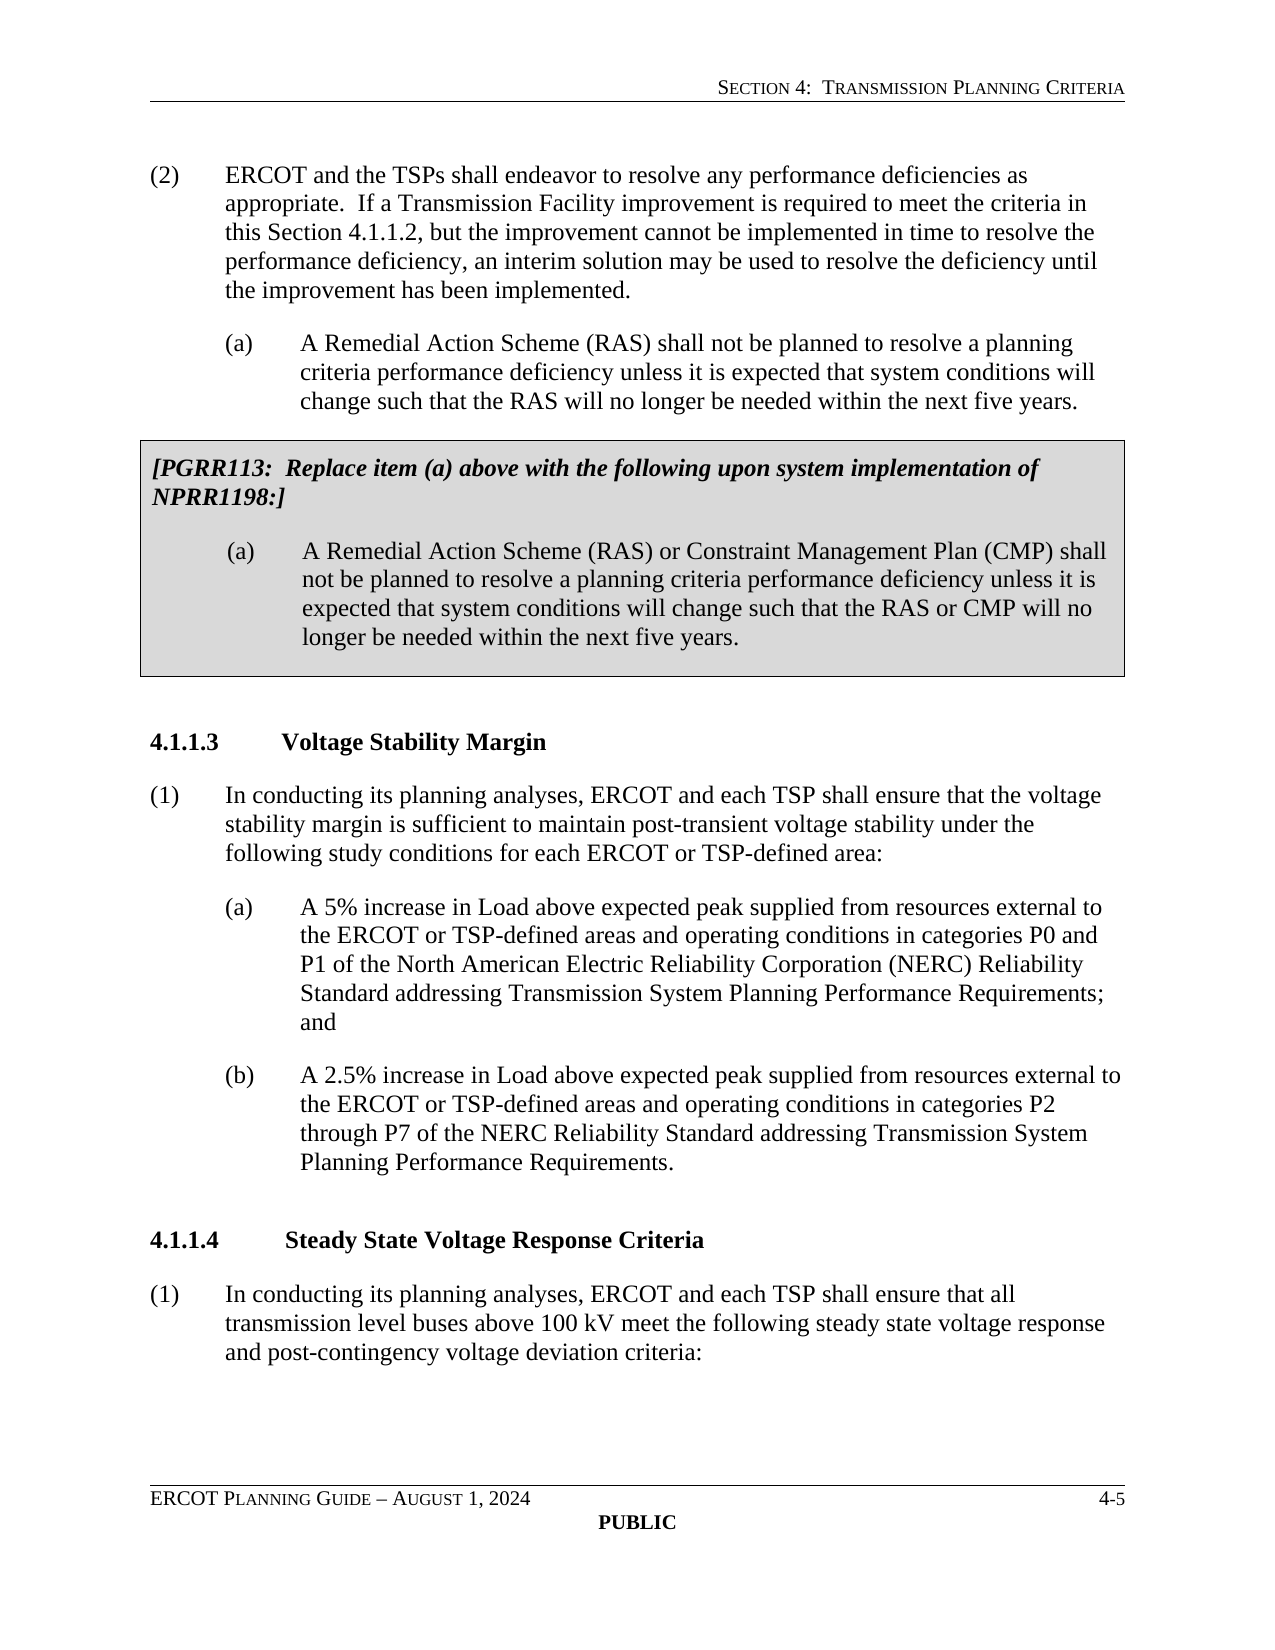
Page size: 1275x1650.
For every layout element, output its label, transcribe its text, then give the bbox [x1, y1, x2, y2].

list (a) A 5% increase in Load above expected peak supplied from resources external to the ERCOT or TSP-defined areas and operating conditions in categories P0 and P1 of the North American Electric Reliability Corporation (NERC) Reliability Standard addressing Transmission System Planning Performance Requirements; and [225, 892, 1125, 1036]
text (1) In conducting its planning analyses, ERCOT and each TSP shall ensure that the voltage stability margin is sufficient to maintain post-transient voltage stability under the following study conditions for each ERCOT or TSP-defined area: [150, 781, 1125, 867]
list (b) A 2.5% increase in Load above expected peak supplied from resources external to the ERCOT or TSP-defined areas and operating conditions in categories P2 through P7 of the NERC Reliability Standard addressing Transmission System Planning Performance Requirements. [225, 1061, 1125, 1176]
text 4.1.1.3 Voltage Stability Margin [150, 727, 1125, 756]
text (a) A Remedial Action Scheme (RAS) shall not be planned to resolve a planning criteria performance deficiency unless it is expected that system conditions will change such that the RAS will no longer be needed within the next five years. [225, 328, 1125, 415]
text (2) ERCOT and the TSPs shall endeavor to resolve any performance deficiencies as appropriate. If a Transmission Facility improvement is required to meet the criteria in this Section 4.1.1.2, but the improvement cannot be implemented in time to resolve the performance deficiency, an interim solution may be used to resolve the deficiency until the improvement has been implemented. [150, 160, 1125, 303]
text (1) In conducting its planning analyses, ERCOT and each TSP shall ensure that all transmission level buses above 100 kV meet the following steady state voltage response and post-contingency voltage deviation criteria: [150, 1279, 1125, 1366]
table_header [PGRR113: Replace item (a) above with the following upon system implementation of NPRR1198:] (a) A Remedial Action Scheme (RAS) or Constraint Management Plan (CMP) shall not be planned to resolve a planning criteria performance deficiency unless it is expected that system conditions will change such that the RAS or CMP will no longer be needed within the next five years. [141, 441, 1124, 676]
text 4.1.1.4 Steady State Voltage Response Criteria [150, 1226, 1125, 1254]
